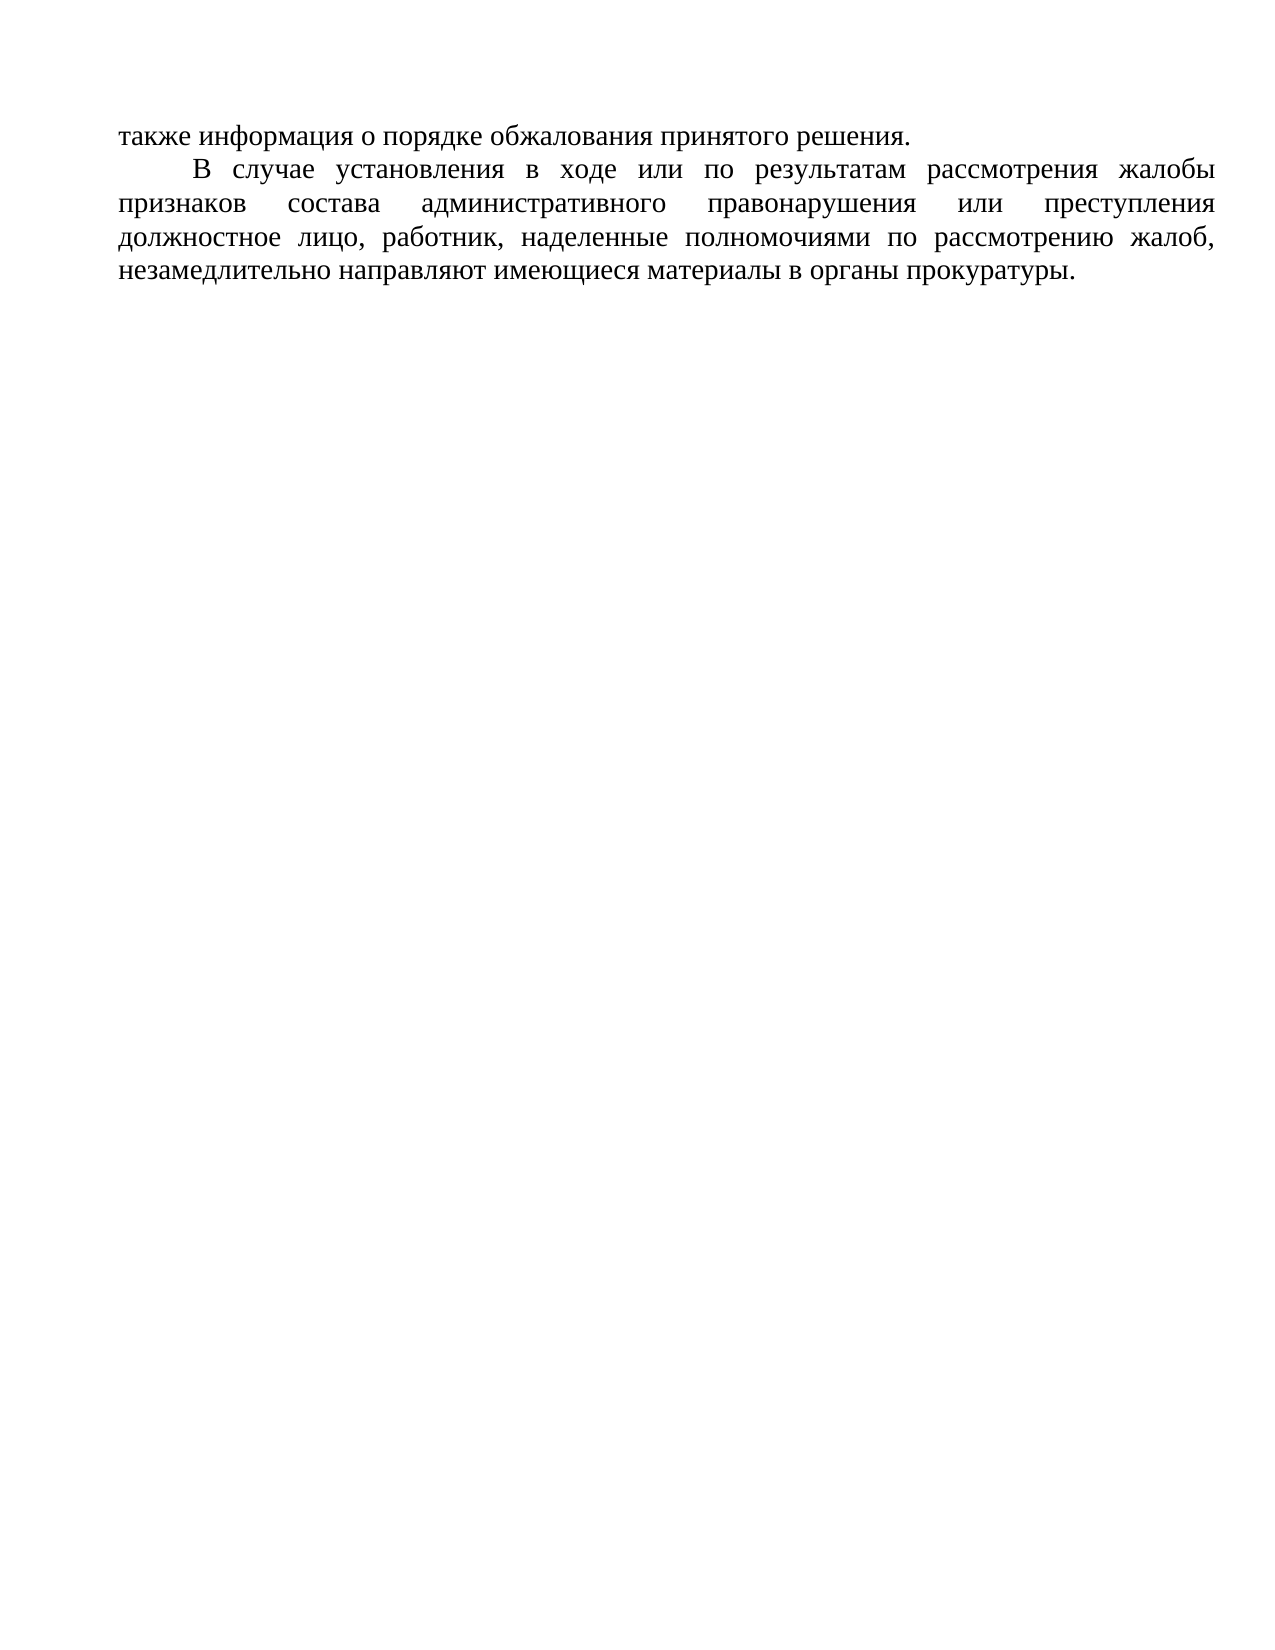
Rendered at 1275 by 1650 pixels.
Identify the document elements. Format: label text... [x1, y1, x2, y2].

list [118, 118, 1216, 152]
text В случае установления в ходе или по результатам рассмотрения жалобы признаков состава административного правонарушения или преступления должностное лицо, работник, наделенные полномочиями по рассмотрению жалоб, незамедлительно направляют имеющиеся материалы в органы прокуратуры. [118, 152, 1216, 286]
